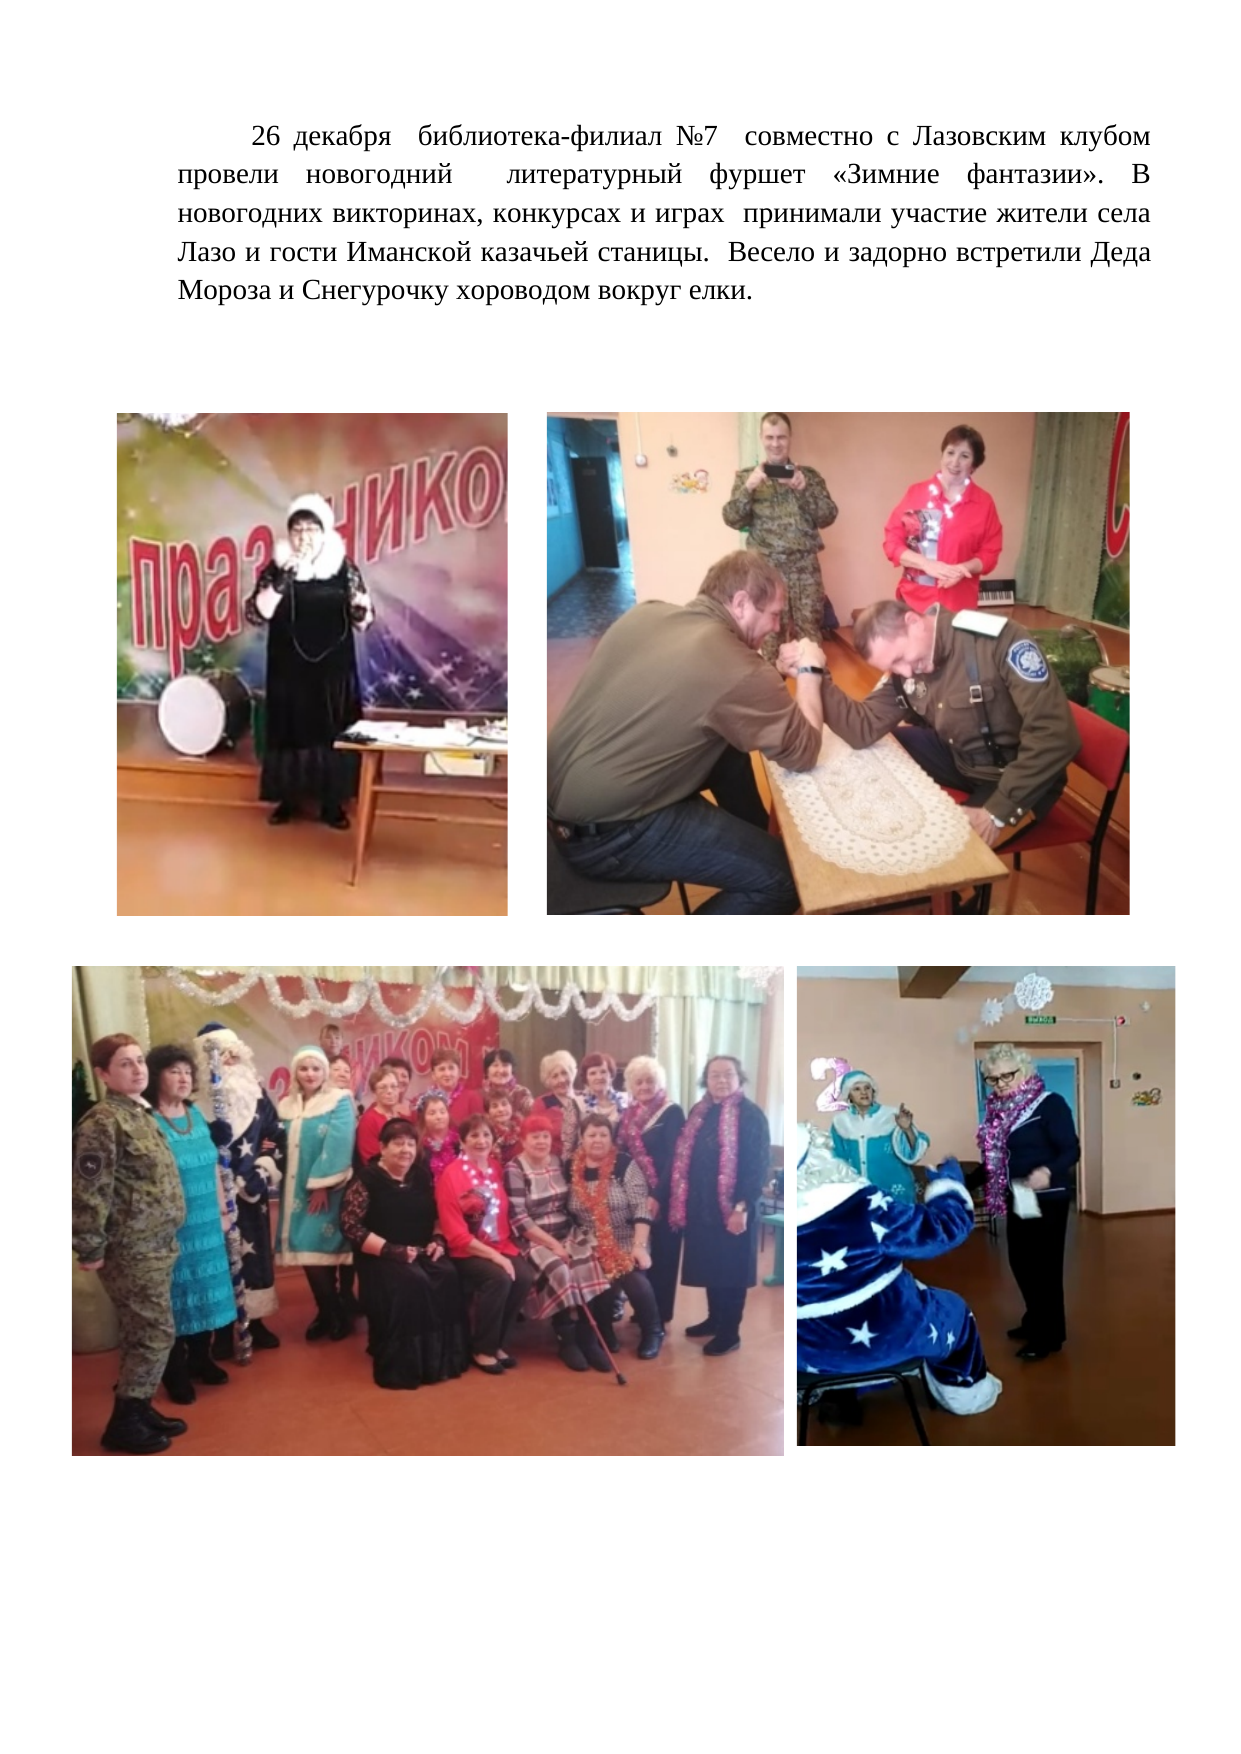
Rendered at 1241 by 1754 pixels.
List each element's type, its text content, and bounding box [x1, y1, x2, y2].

picture [796, 966, 1176, 1446]
picture [116, 413, 508, 916]
picture [71, 966, 784, 1456]
picture [546, 412, 1130, 915]
text 26 декабря библиотека-филиал №7 совместно с Лазовским клубом провели новогодний литературный фуршет «Зимние фантазии». В новогодних викторинах, конкурсах и играх принимали участие жители села Лазо и гости Иманской казачьей станицы. Весело и задорно встретили Деда Мороза и Снегурочку хороводом вокруг елки. [177, 118, 1152, 306]
